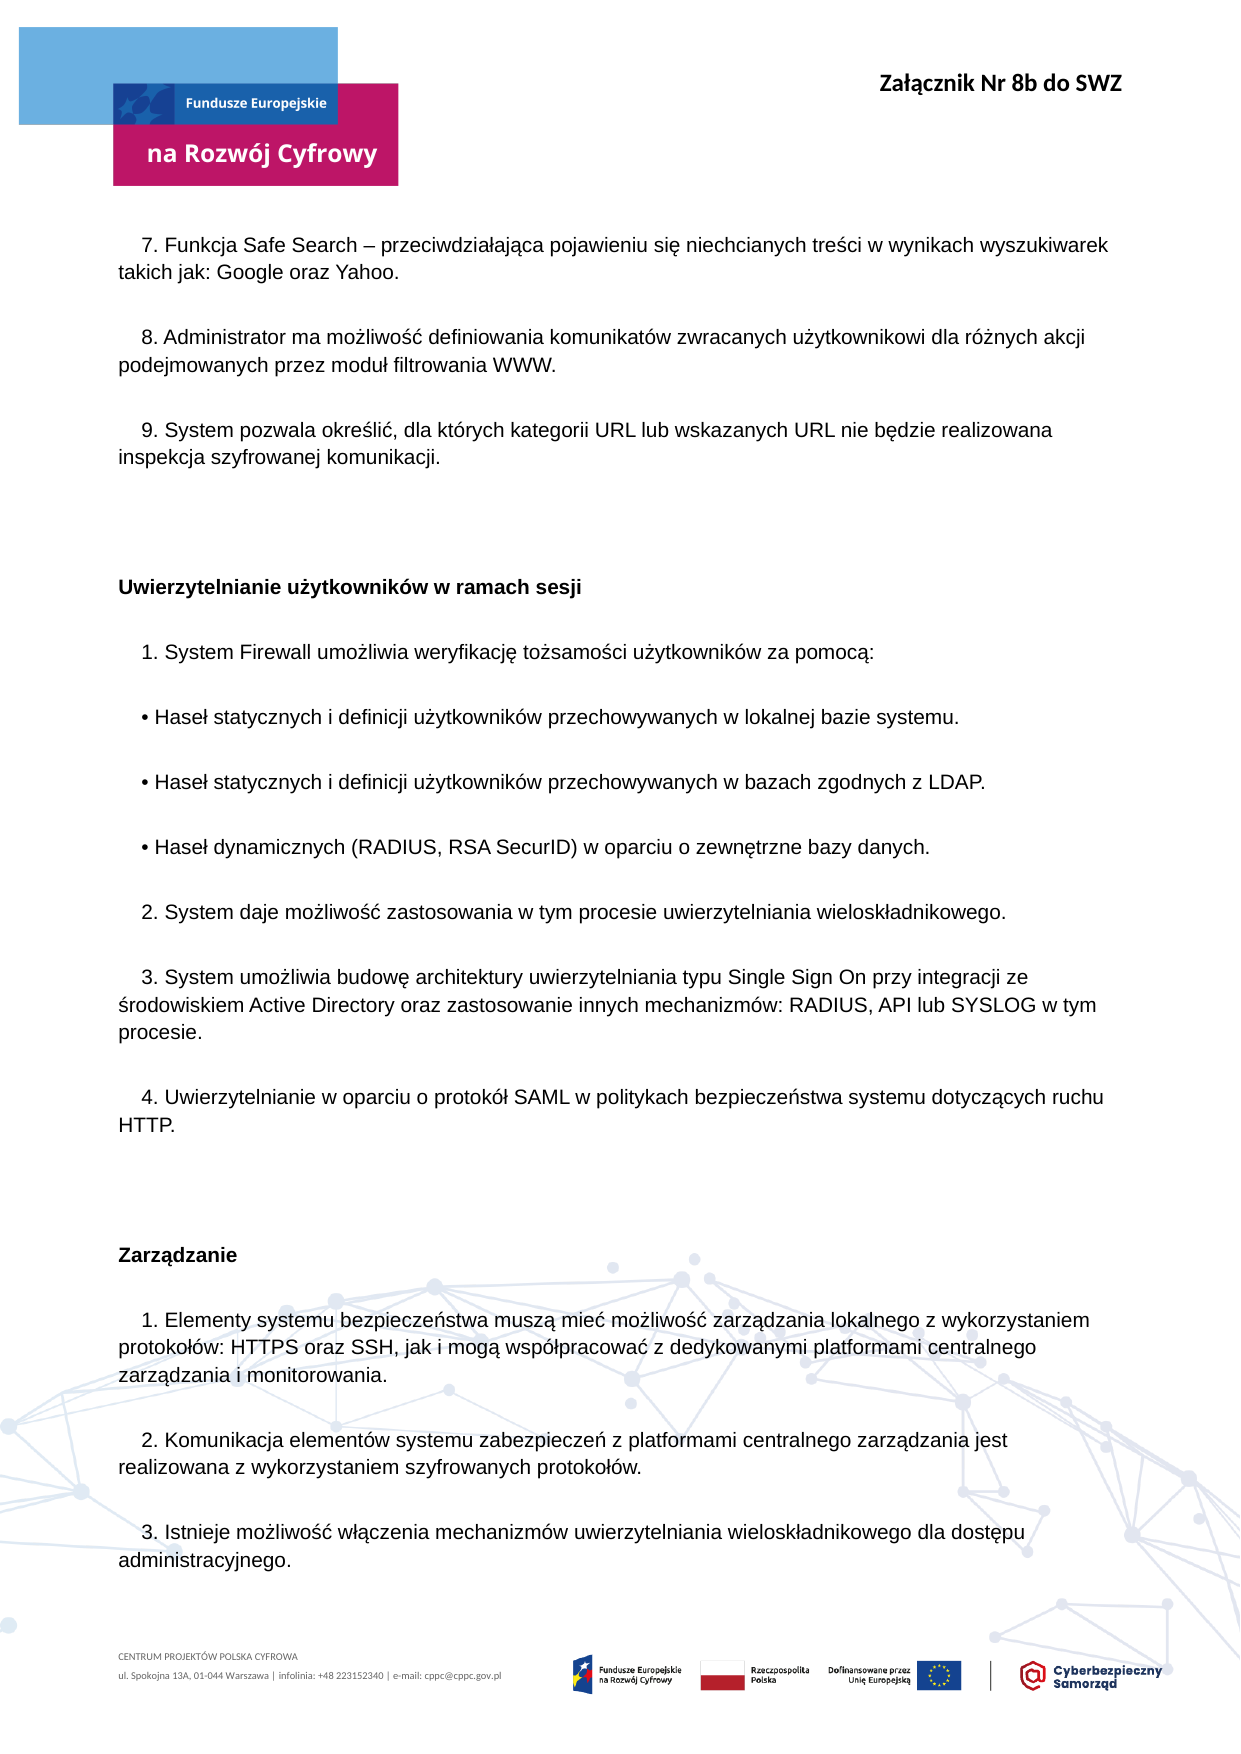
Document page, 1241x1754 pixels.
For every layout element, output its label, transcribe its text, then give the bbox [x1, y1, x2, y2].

text 3. Istnieje możliwość włączenia mechanizmów uwierzytelniania wieloskładnikowego dla dostępu administracyjnego. [118, 1520, 1122, 1571]
text 4. Uwierzytelnianie w oparciu o protokół SAML w politykach bezpieczeństwa systemu dotyczących ruchu HTTP. [118, 1085, 1122, 1136]
picture [18, 27, 399, 186]
text 7. Funkcja Safe Search – przeciwdziałająca pojawieniu się niechcianych treści w wynikach wyszukiwarek takich jak: Google oraz Yahoo. [118, 232, 1122, 284]
text 2. Komunikacja elementów systemu zabezpieczeń z platformami centralnego zarządzania jest realizowana z wykorzystaniem szyfrowanych protokołów. [118, 1427, 1122, 1479]
text Uwierzytelnianie użytkowników w ramach sesji [118, 575, 1122, 599]
text 1. System Firewall umożliwia weryfikację tożsamości użytkowników za pomocą: [118, 640, 1122, 664]
text Zarządzanie [118, 1242, 1122, 1266]
text • Haseł statycznych i definicji użytkowników przechowywanych w bazach zgodnych z LDAP. [118, 770, 1122, 794]
picture [0, 1253, 1240, 1754]
text • Haseł statycznych i definicji użytkowników przechowywanych w lokalnej bazie systemu. [118, 705, 1122, 729]
text 2. System daje możliwość zastosowania w tym procesie uwierzytelniania wieloskładnikowego. [118, 900, 1122, 924]
text 1. Elementy systemu bezpieczeństwa muszą mieć możliwość zarządzania lokalnego z wykorzystaniem protokołów: HTTPS oraz SSH, jak i mogą współpracować z dedykowanymi platformami centralnego zarządzania i monitorowania. [118, 1307, 1122, 1386]
text 9. System pozwala określić, dla których kategorii URL lub wskazanych URL nie będzie realizowana inspekcja szyfrowanej komunikacji. [118, 417, 1122, 469]
text • Haseł dynamicznych (RADIUS, RSA SecurID) w oparciu o zewnętrzne bazy danych. [118, 835, 1122, 859]
text 8. Administrator ma możliwość definiowania komunikatów zwracanych użytkownikowi dla różnych akcji podejmowanych przez moduł filtrowania WWW. [118, 325, 1122, 376]
text 3. System umożliwia budowę architektury uwierzytelniania typu Single Sign On przy integracji ze środowiskiem Active Directory oraz zastosowanie innych mechanizmów: RADIUS, API lub SYSLOG w tym procesie. [118, 965, 1122, 1044]
